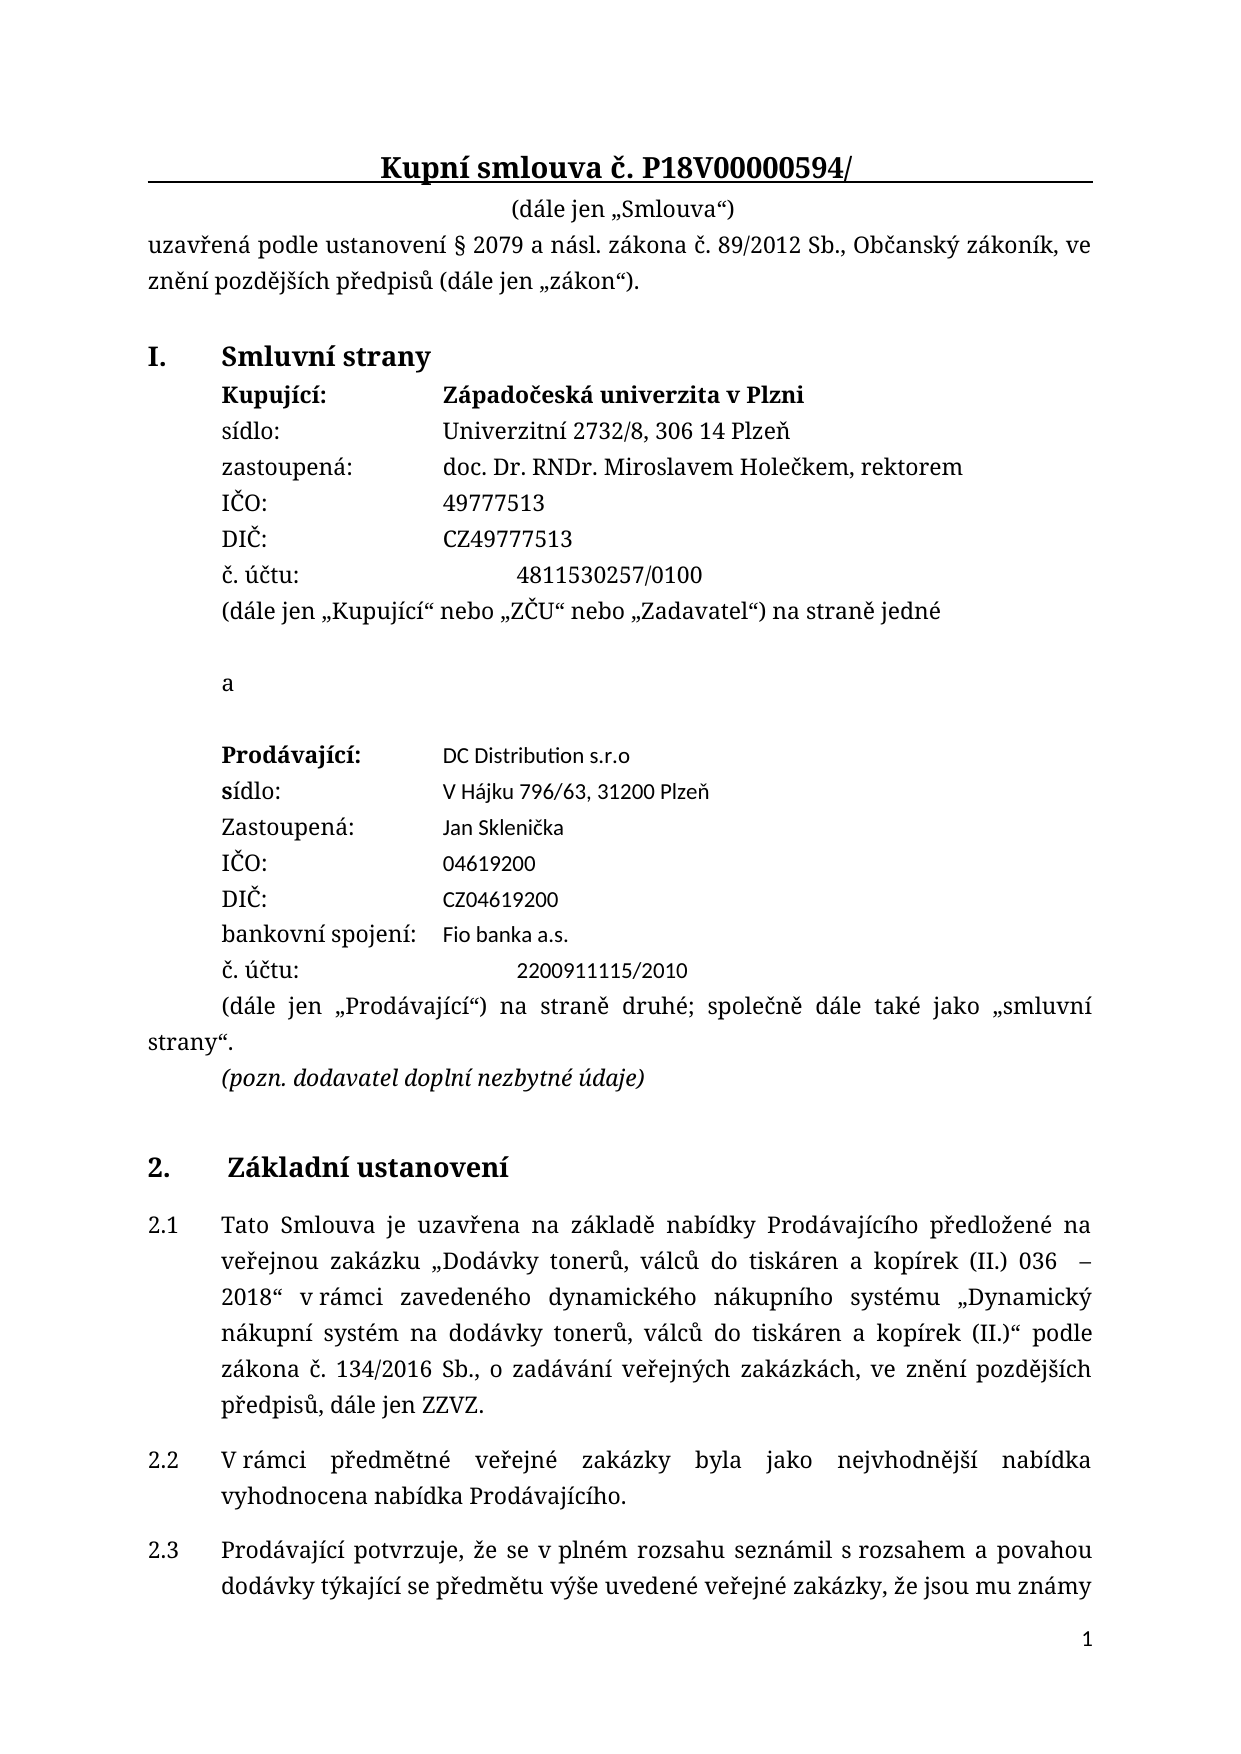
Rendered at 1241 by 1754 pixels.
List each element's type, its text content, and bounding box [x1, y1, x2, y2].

text Kupní smlouva č. P18V00000594/ [148, 148, 1093, 181]
text č. účtu: 4811530257/0100 [221, 559, 1093, 590]
text sídlo: V Hájku 796/63, 31200 Plzeň [221, 775, 1093, 806]
text uzavřená podle ustanovení § 2079 a násl. zákona č. 89/2012 Sb., Občanský zákoník, ve znění pozdějších předpisů (dále jen „zákon“). [148, 229, 1093, 296]
text 2.1 Tato Smlouva je uzavřena na základě nabídky Prodávajícího předložené na veřejnou zakázku „Dodávky tonerů, válců do tiskáren a kopírek (II.) 036 – 2018“ v rámci zavedeného dynamického nákupního systému „Dynamický nákupní systém na dodávky tonerů, válců do tiskáren a kopírek (II.)“ podle zákona č. 134/2016 Sb., o zadávání veřejných zakázkách, ve znění pozdějších předpisů, dále jen ZZVZ. [148, 1209, 1093, 1420]
text sídlo: Univerzitní 2732/8, 306 14 Plzeň [221, 415, 1093, 447]
text 2.2 V rámci předmětné veřejné zakázky byla jako nejvhodnější nabídka vyhodnocena nabídka Prodávajícího. [148, 1444, 1093, 1511]
text 2. Základní ustanovení [148, 1148, 1093, 1185]
text IČO: 04619200 [221, 847, 1093, 878]
text a [221, 667, 1093, 698]
text bankovní spojení: Fio banka a.s. [148, 918, 1093, 950]
text Zastoupená: Jan Sklenička [221, 811, 1093, 842]
text (dále jen „Kupující“ nebo „ZČU“ nebo „Zadavatel“) na straně jedné [221, 595, 1093, 626]
text (dále jen „Prodávající“) na straně druhé; společně dále také jako „smluvní strany“. [148, 990, 1093, 1057]
text DIČ: CZ04619200 [221, 882, 1093, 914]
text Kupující: Západočeská univerzita v Plzni [221, 379, 1093, 411]
text IČO: 49777513 [221, 487, 1093, 518]
text I. Smluvní strany [148, 337, 1093, 374]
text zastoupená: doc. Dr. RNDr. Miroslavem Holečkem, rektorem [221, 451, 1093, 482]
text č. účtu: 2200911115/2010 [221, 954, 1093, 986]
text DIČ: CZ49777513 [221, 523, 1093, 554]
text (pozn. dodavatel doplní nezbytné údaje) [148, 1062, 1093, 1093]
text Prodávající: DC Distribution s.r.o [221, 739, 1093, 770]
text (dále jen „Smlouva“) [148, 193, 1093, 224]
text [148, 1534, 1093, 1601]
